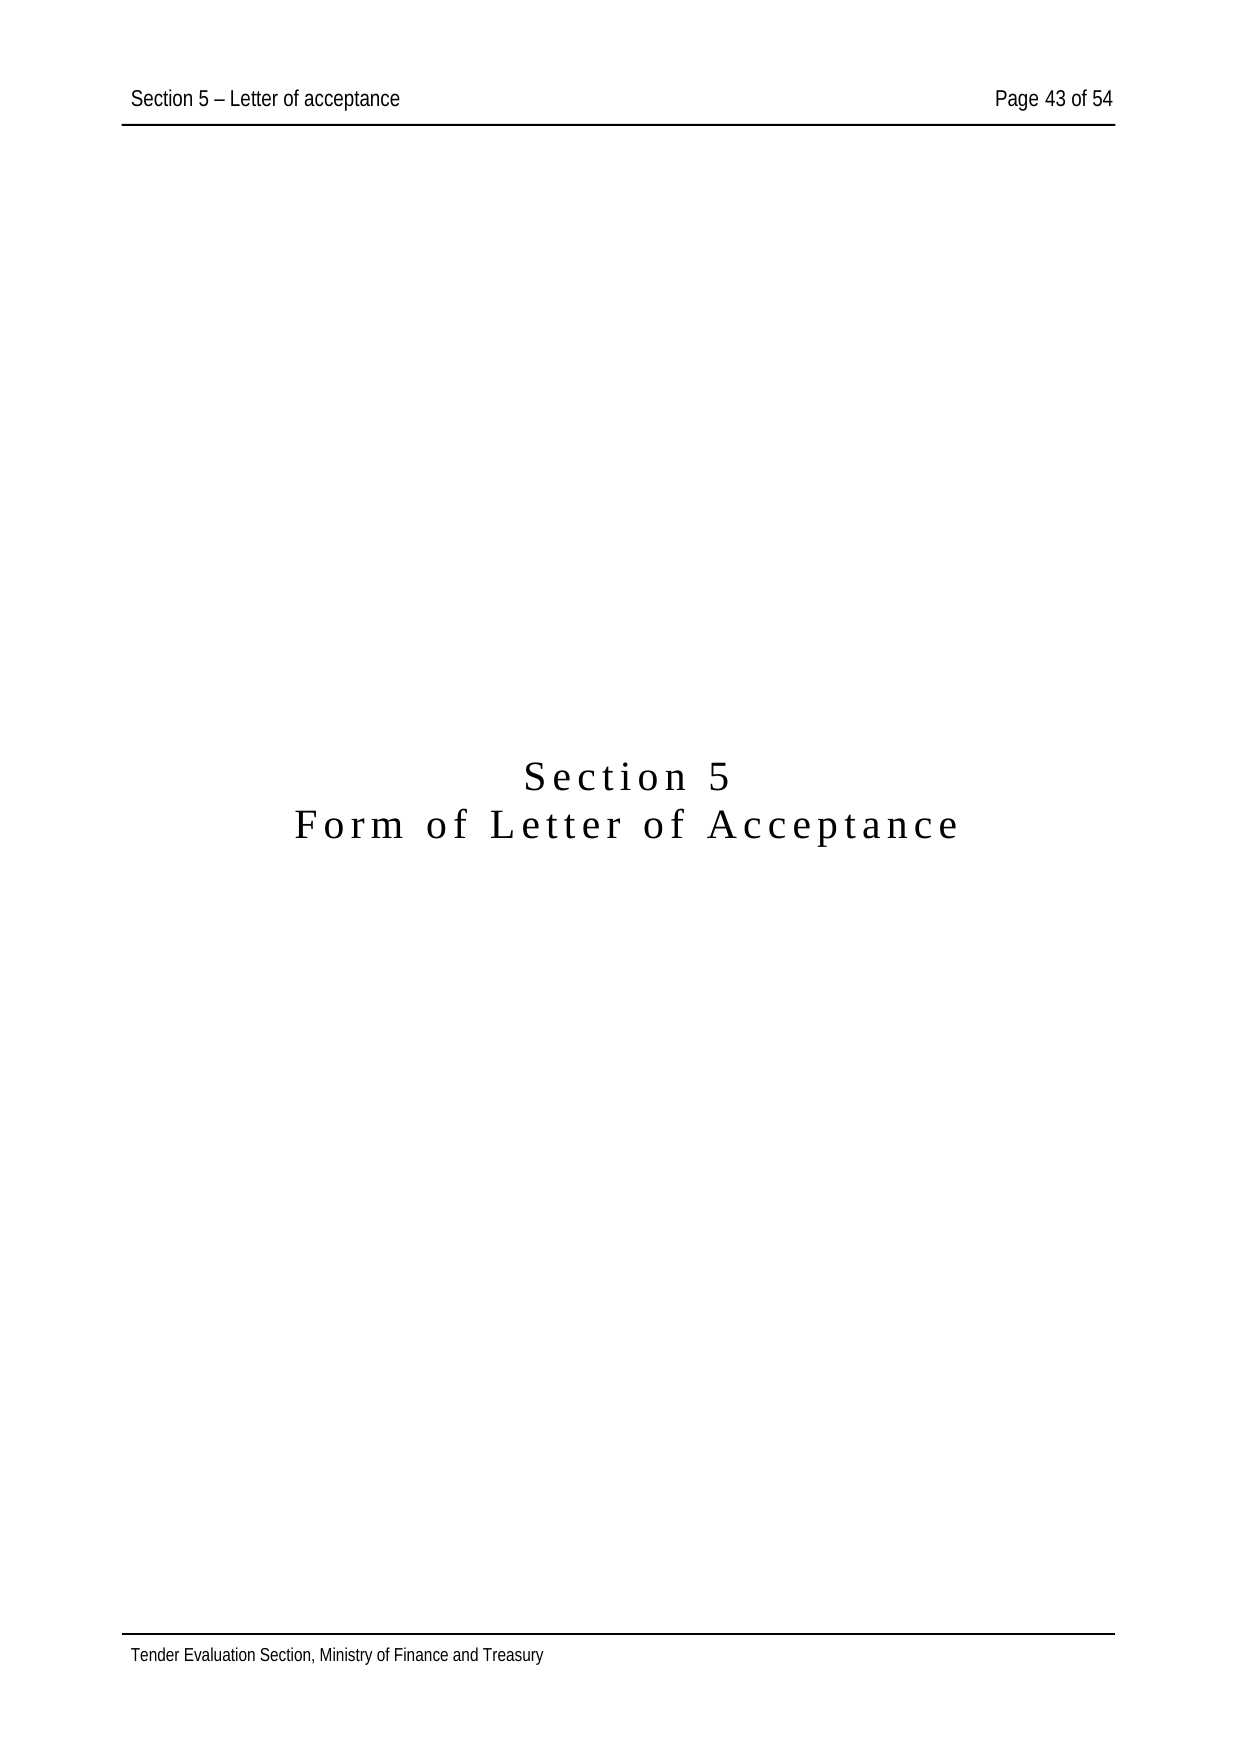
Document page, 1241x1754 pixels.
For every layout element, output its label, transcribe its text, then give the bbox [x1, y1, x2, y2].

text Form of Letter of Acceptance [131, 799, 1122, 847]
text Section 5 [131, 752, 1122, 799]
